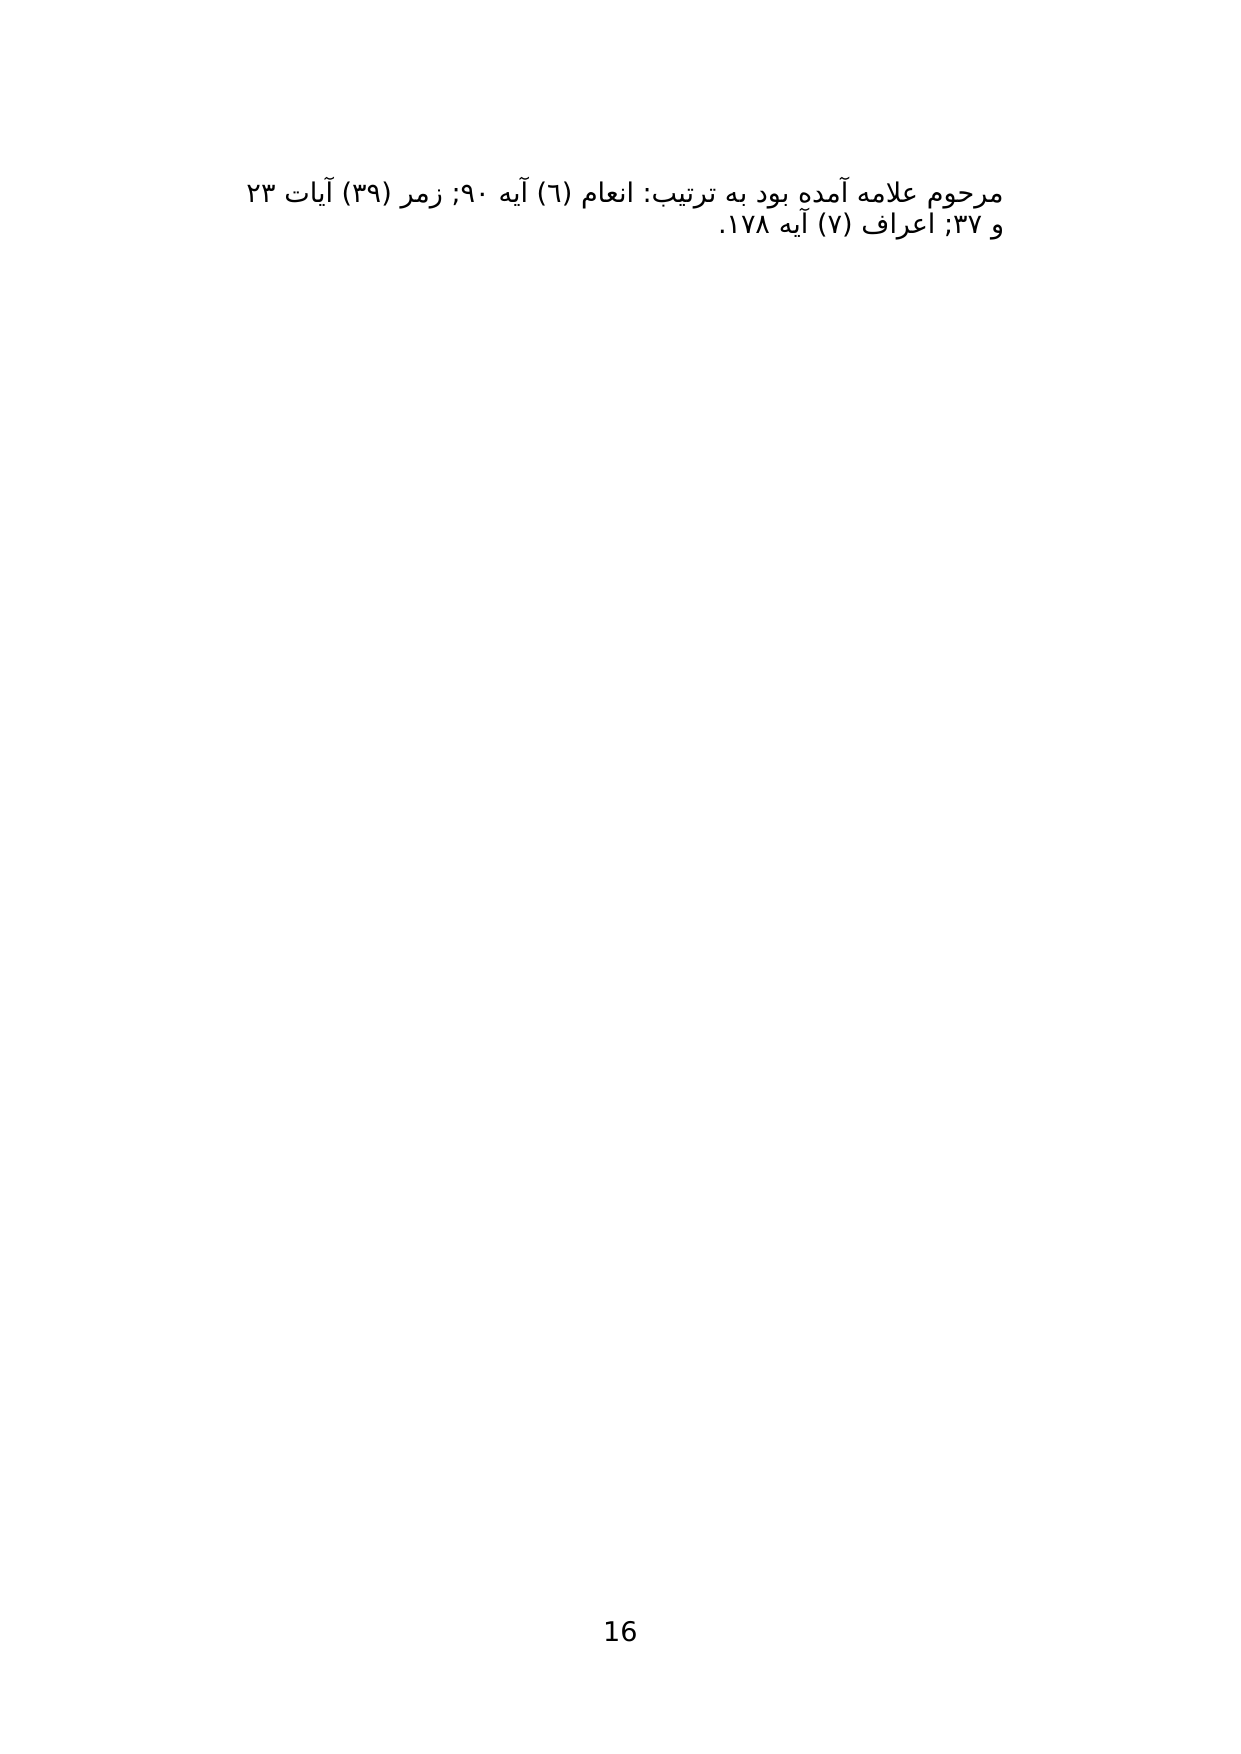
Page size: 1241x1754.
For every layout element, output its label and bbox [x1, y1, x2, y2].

text [236, 177, 1004, 240]
